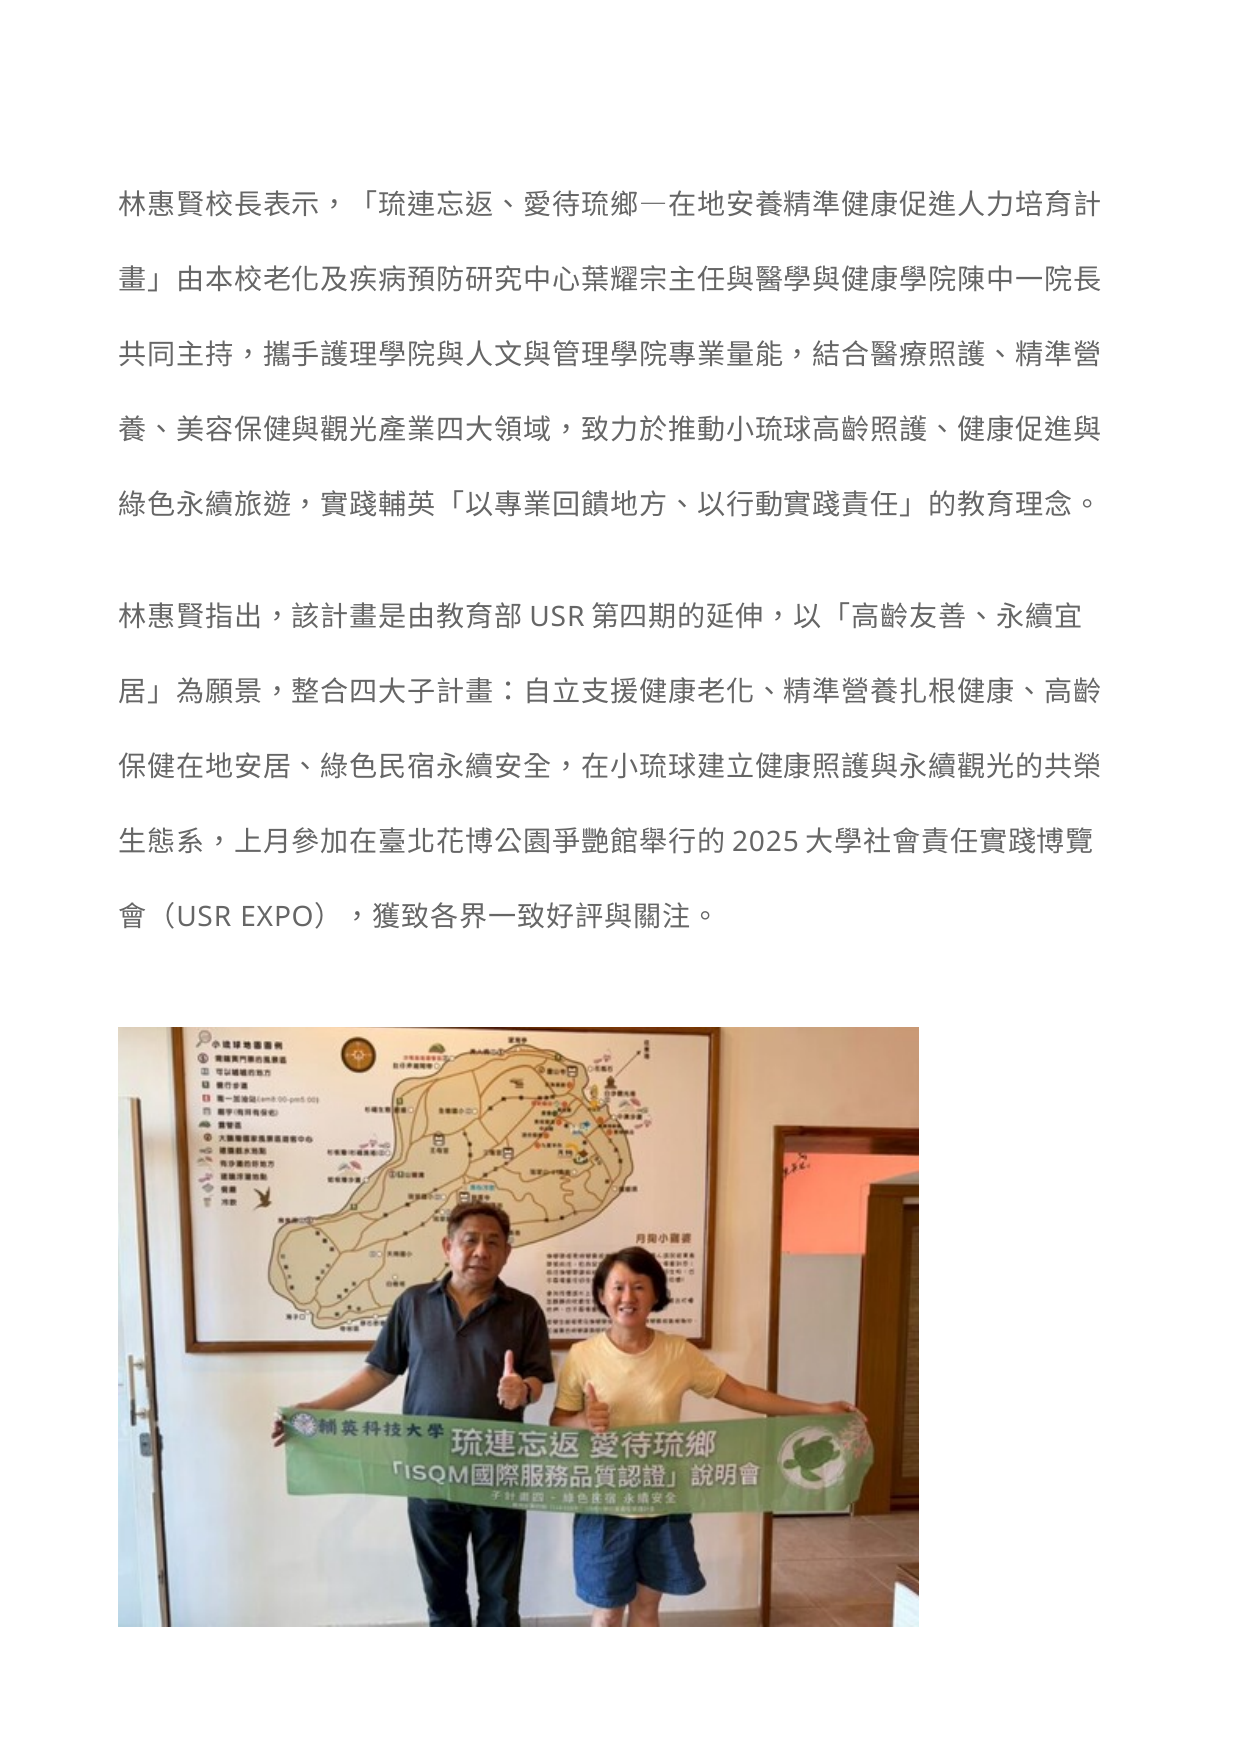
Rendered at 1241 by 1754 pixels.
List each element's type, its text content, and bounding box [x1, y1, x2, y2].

picture [118, 1027, 919, 1627]
text 林惠賢校長表示，「琉連忘返、愛待琉鄉—在地安養精準健康促進人力培育計畫」由本校老化及疾病預防研究中心葉耀宗主任與醫學與健康學院陳中一院長共同主持，攜手護理學院與人文與管理學院專業量能，結合醫療照護、精準營養、美容保健與觀光產業四大領域，致力於推動小琉球高齡照護、健康促進與綠色永續旅遊，實踐輔英「以專業回饋地方、以行動實踐責任」的教育理念。 [118, 164, 1122, 539]
text 林惠賢指出，該計畫是由教育部USR第四期的延伸，以「高齡友善、永續宜居」為願景，整合四大子計畫：自立支援健康老化、精準營養扎根健康、高齡保健在地安居、綠色民宿永續安全，在小琉球建立健康照護與永續觀光的共榮生態系，上月參加在臺北花博公園爭艷館舉行的2025大學社會責任實踐博覽會（USR EXPO），獲致各界一致好評與關注。 [118, 577, 1122, 952]
